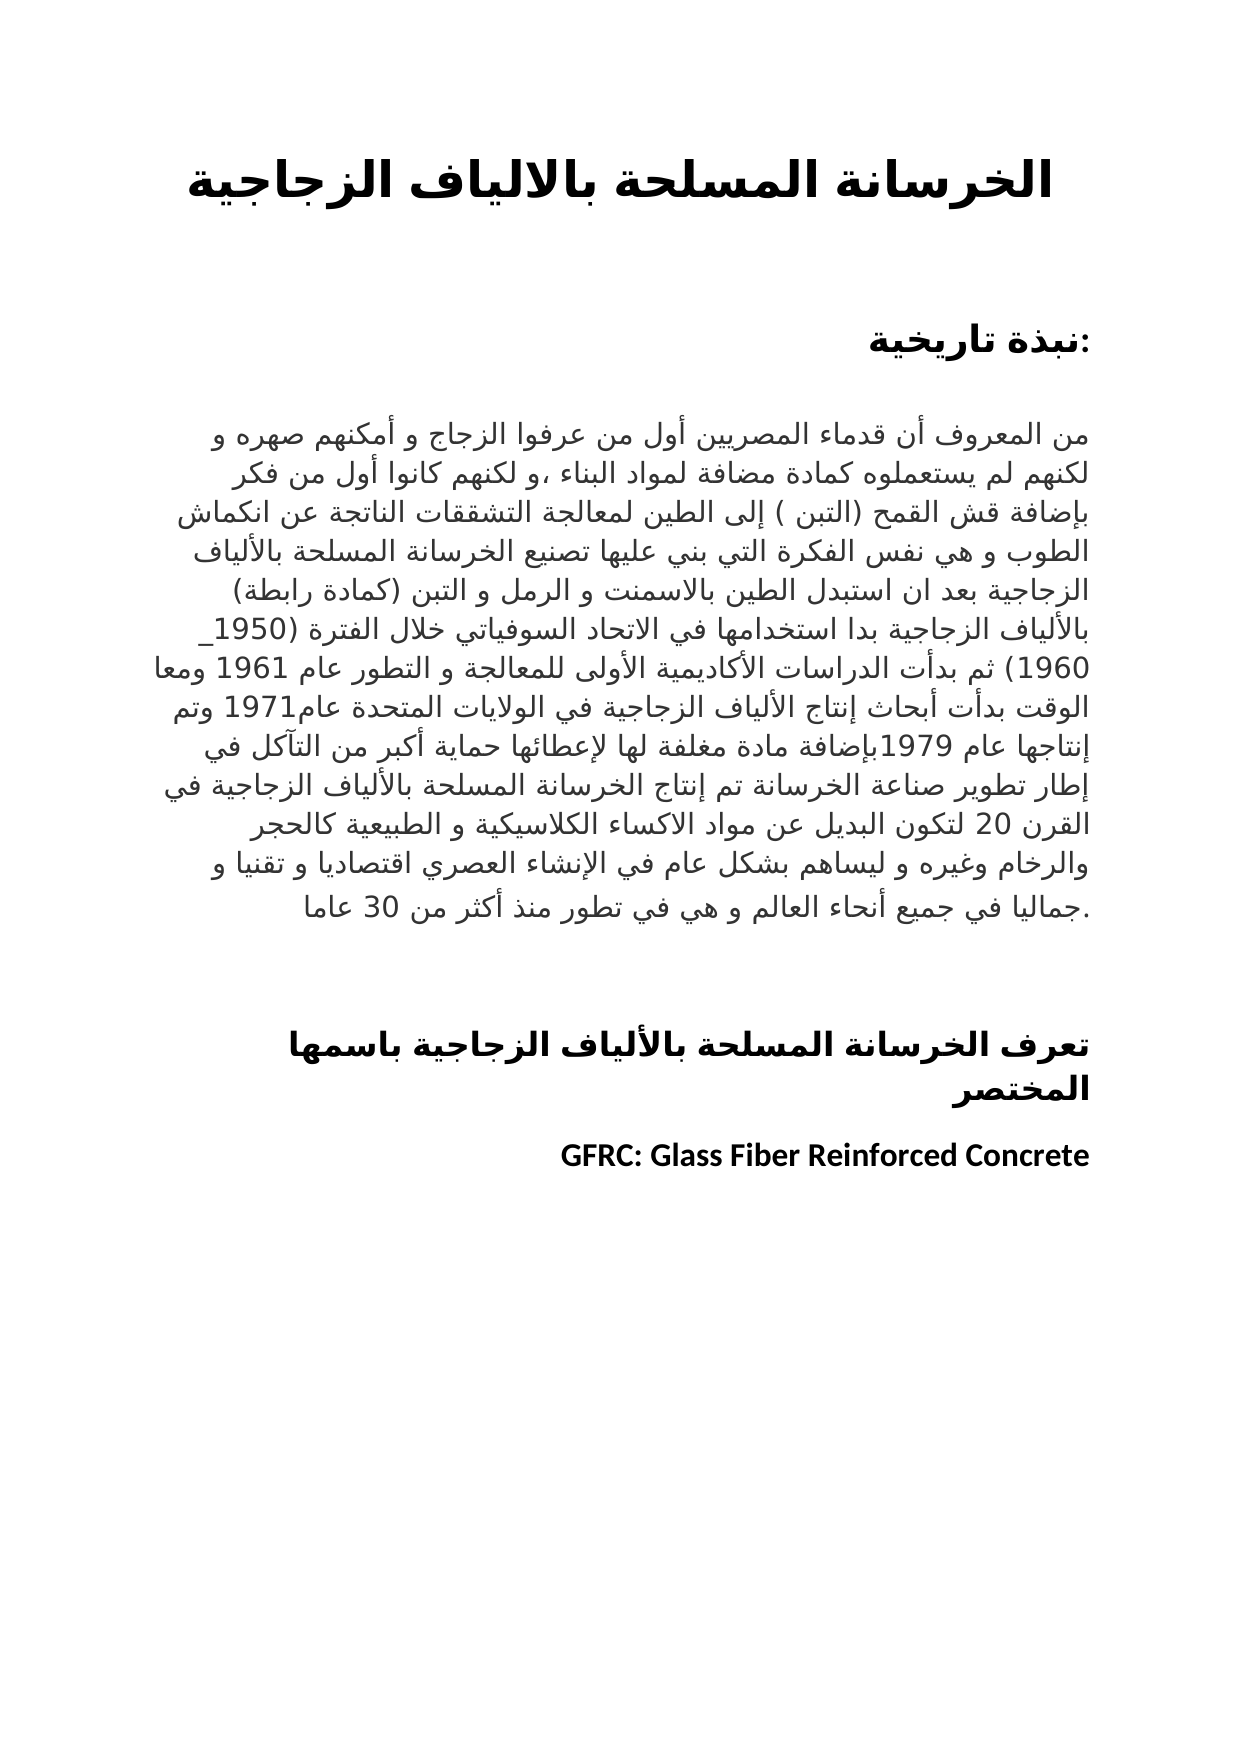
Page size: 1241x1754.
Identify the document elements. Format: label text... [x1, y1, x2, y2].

text من المعروف أن قدماء المصريين أول من عرفوا الزجاج و أمكنهم صهره و لكنهم لم يستعملوه كمادة مضافة لمواد البناء ،و لكنهم كانوا أول من فكر بإضافة قش القمح (التبن ) إلى الطين لمعالجة التشققات الناتجة عن انكماش الطوب و هي نفس الفكرة التي بني عليها تصنيع الخرسانة المسلحة بالألياف الزجاجية بعد ان استبدل الطين بالاسمنت و الرمل و التبن (كمادة رابطة) بالألياف الزجاجية بدا استخدامها في الاتحاد السوفياتي خلال الفترة (1950_1960) ثم بدأت الدراسات الأكاديمية الأولى للمعالجة و التطور عام 1961 ومعا الوقت بدأت أبحاث إنتاج الألياف الزجاجية في الولايات المتحدة عام1971 وتم إنتاجها عام 1979بإضافة مادة مغلفة لها لإعطائها حماية أكبر من التآكل في إطار تطوير صناعة الخرسانة تم إنتاج الخرسانة المسلحة بالألياف الزجاجية في القرن 20 لتكون البديل عن مواد الاكساء الكلاسيكية و الطبيعية كالحجر والرخام وغيره و ليساهم بشكل عام في الإنشاء العصري اقتصاديا و تقنيا و جماليا في جميع أنحاء العالم و هي في تطور منذ أكثر من 30 عاما. [150, 390, 1090, 926]
text GFRC: Glass Fiber Reinforced Concrete [150, 1134, 1090, 1175]
text نبذة تاريخية: [150, 316, 1090, 362]
text تعرف الخرسانة المسلحة بالألياف الزجاجية باسمها المختصر [150, 1025, 1090, 1108]
text الخرسانة المسلحة بالالياف الزجاجية [150, 150, 1090, 207]
